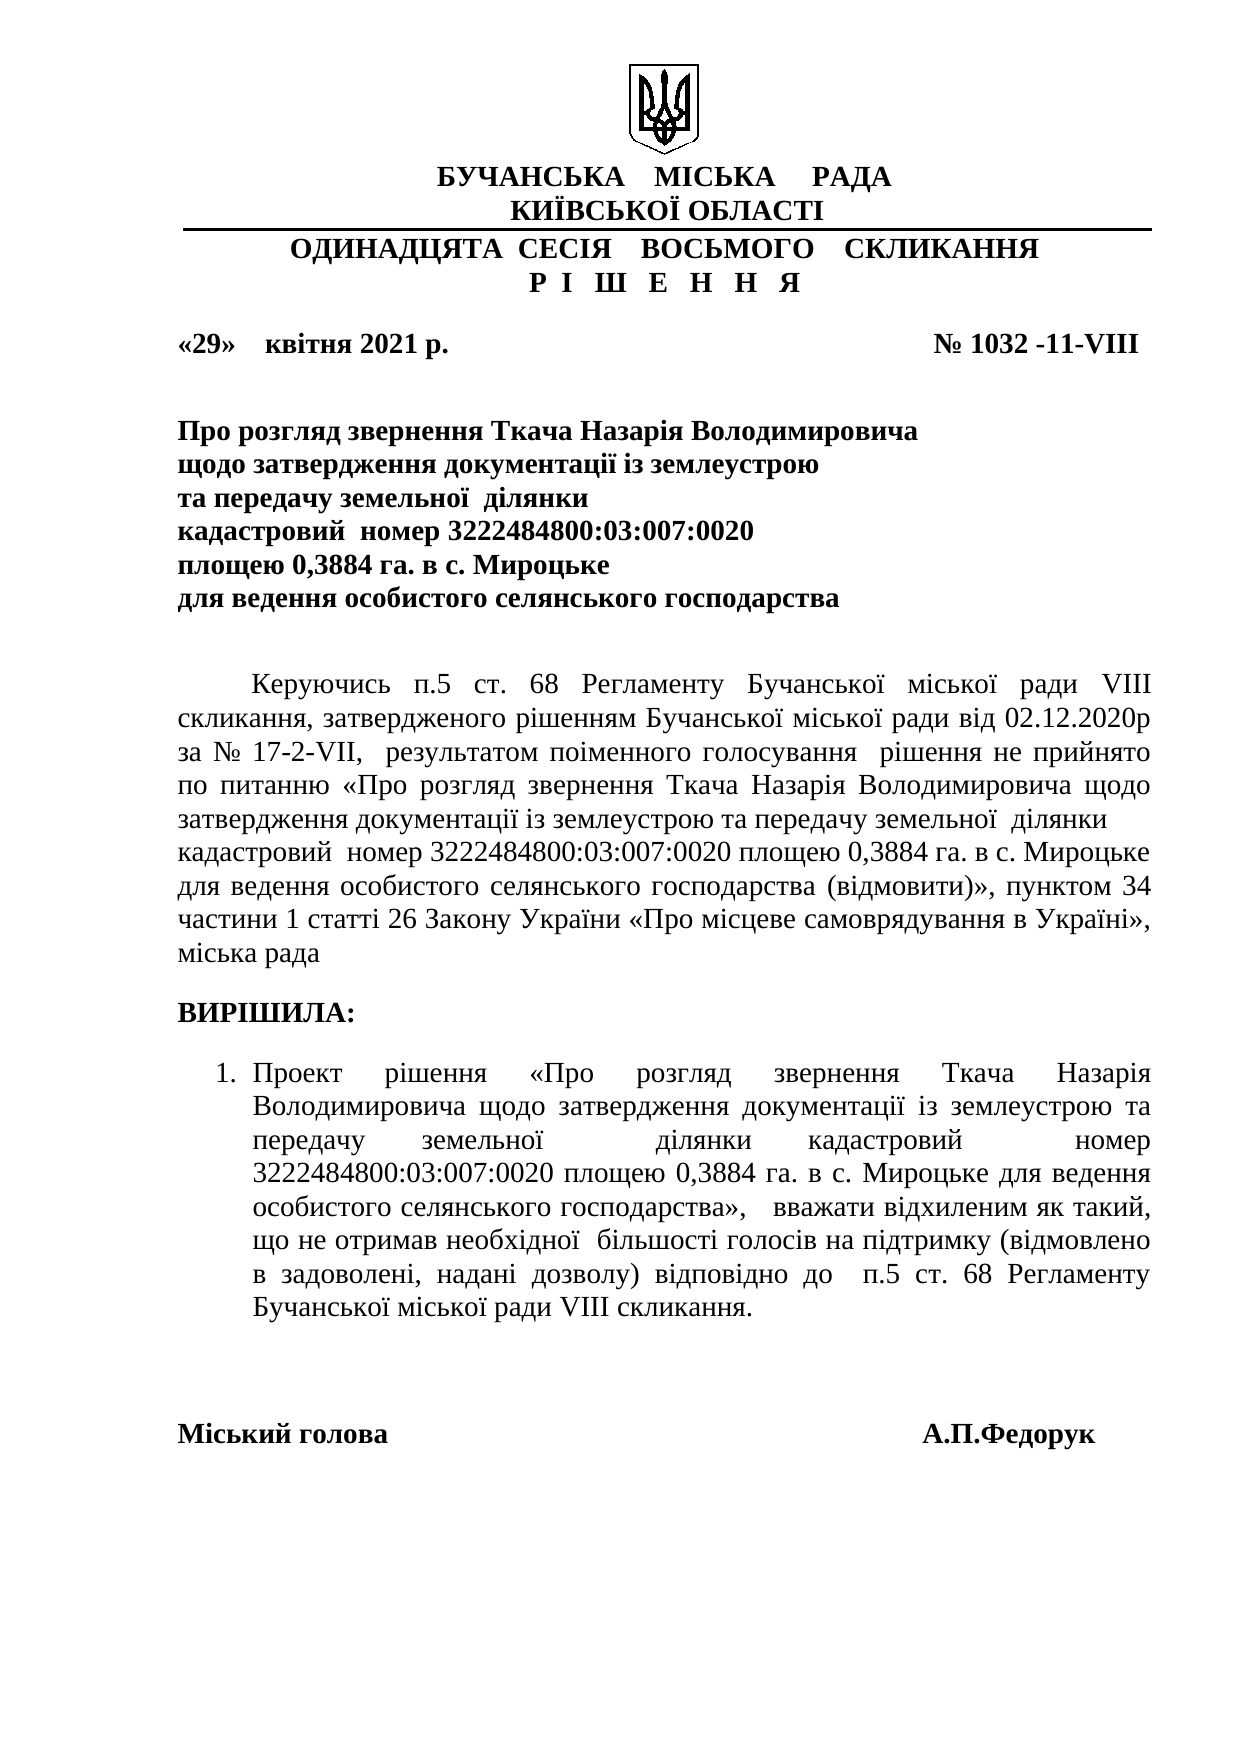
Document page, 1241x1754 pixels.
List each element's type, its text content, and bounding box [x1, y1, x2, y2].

text Про розгляд звернення Ткача Назарія Володимировича [177, 413, 1152, 446]
text ОДИНАДЦЯТА СЕСІЯ ВОСЬМОГО СКЛИКАННЯ [177, 231, 1152, 265]
text Р І Ш Е Н Н Я [177, 265, 1152, 298]
text для ведення особистого селянського господарства (відмовити)», пунктом 34 частини 1 статті 26 Закону України «Про місцеве самоврядування в Україні», міська рада [177, 868, 1152, 968]
text КИЇВСЬКОЇ ОБЛАСТІ [183, 193, 1152, 228]
text для ведення особистого селянського господарства [177, 580, 1152, 614]
text Керуючись п.5 ст. 68 Регламенту Бучанської міської ради VІІІ скликання, затвердженого рішенням Бучанської міської ради від 02.12.2020р за № 17-2-VІІ, результатом поіменного голосування рішення не прийнято по питанню «Про розгляд звернення Ткача Назарія Володимировича щодо затвердження документації із землеустрою та передачу земельної ділянки [177, 667, 1152, 834]
text площею 0,3884 га. в с. Мироцьке [177, 547, 1152, 580]
text БУЧАНСЬКА МІСЬКА РАДА [177, 159, 1152, 193]
text кадастровий номер 3222484800:03:007:0020 площею 0,3884 га. в с. Мироцьке [177, 834, 1152, 868]
text та передачу земельної ділянки [177, 480, 1152, 513]
text кадастровий номер 3222484800:03:007:0020 [177, 513, 1152, 547]
text Міський голова А.П.Федорук [177, 1417, 1152, 1450]
text «29» квітня 2021 р. № 1032 -11-VIIІ [177, 326, 1152, 360]
text щодо затвердження документації із землеустрою [177, 446, 1152, 480]
text ВИРІШИЛА: [177, 995, 1152, 1028]
list Проект рішення «Про розгляд звернення Ткача Назарія Володимировича щодо затвердження документації із землеустрою та передачу земельної ділянки кадастровий номер 3222484800:03:007:0020 площею 0,3884 га. в с. Мироцьке для ведення особистого селянського господарства», вважати відхиленим як такий, що не отримав необхідної більшості голосів на підтримку (відмовлено в задоволені, надані дозволу) відповідно до п.5 ст. 68 Регламенту Бучанської міської ради VІІІ скликання. [215, 1055, 1152, 1323]
